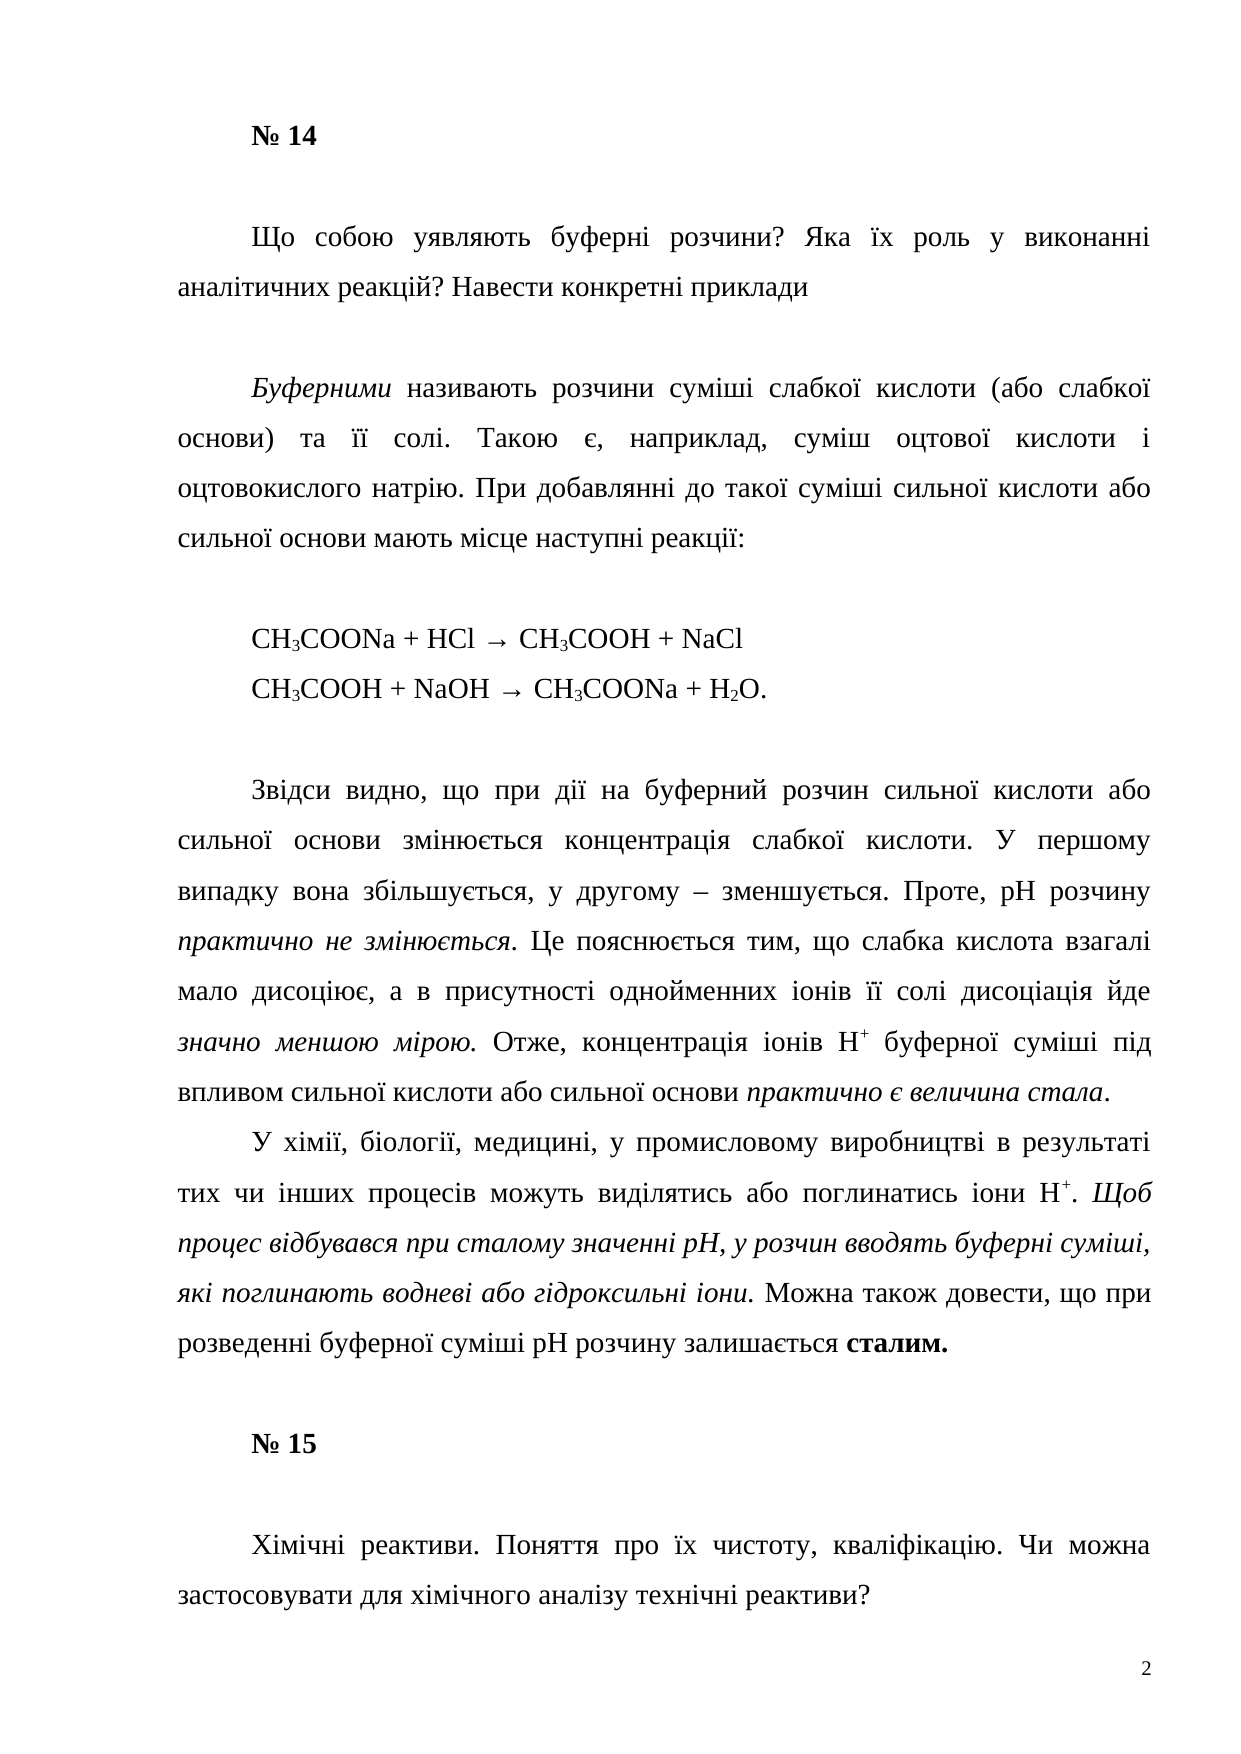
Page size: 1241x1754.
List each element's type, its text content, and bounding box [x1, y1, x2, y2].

text Що собою уявляють буферні розчини? Яка їх роль у виконанні аналітичних реакцій? Навести конкретні приклади [177, 219, 1152, 303]
text № 14 [177, 118, 1152, 152]
text У хімії, біології, медицині, у промисловому виробництві в результаті тих чи інших процесів можуть виділятись або поглинатись іони Н+. Щоб процес відбувався при сталому значенні рН, у розчин вводять буферні суміші, які поглинають водневі або гідроксильні іони. Можна також довести, що при розведенні буферної суміші рН розчину залишається сталим. [177, 1124, 1152, 1359]
text CH3COONa + HCl → CH3COOH + NaCl [177, 621, 1152, 655]
text CH3COOH + NaOH → CH3COONa + H2O. [177, 672, 1152, 705]
text Хімічні реактиви. Поняття про їх чистоту, кваліфікацію. Чи можна застосовувати для хімічного аналізу технічні реактиви? [177, 1527, 1152, 1611]
text Буферними називають розчини суміші слабкої кислоти (або слабкої основи) та її солі. Такою є, наприклад, суміш оцтової кислоти і оцтовокислого натрію. При добавлянні до такої суміші сильної кислоти або сильної основи мають місце наступні реакції: [177, 370, 1152, 554]
text Звідси видно, що при дії на буферний розчин сильної кислоти або сильної основи змінюється концентрація слабкої кислоти. У першому випадку вона збільшується, у другому – зменшується. Проте, рН розчину практично не змінюється. Це пояснюється тим, що слабка кислота взагалі мало дисоціює, а в присутності однойменних іонів її солі дисоціація йде значно меншою мірою. Отже, концентрація іонів Н+ буферної суміші під впливом сильної кислоти або сильної основи практично є величина стала. [177, 772, 1152, 1108]
text № 15 [177, 1426, 1152, 1460]
